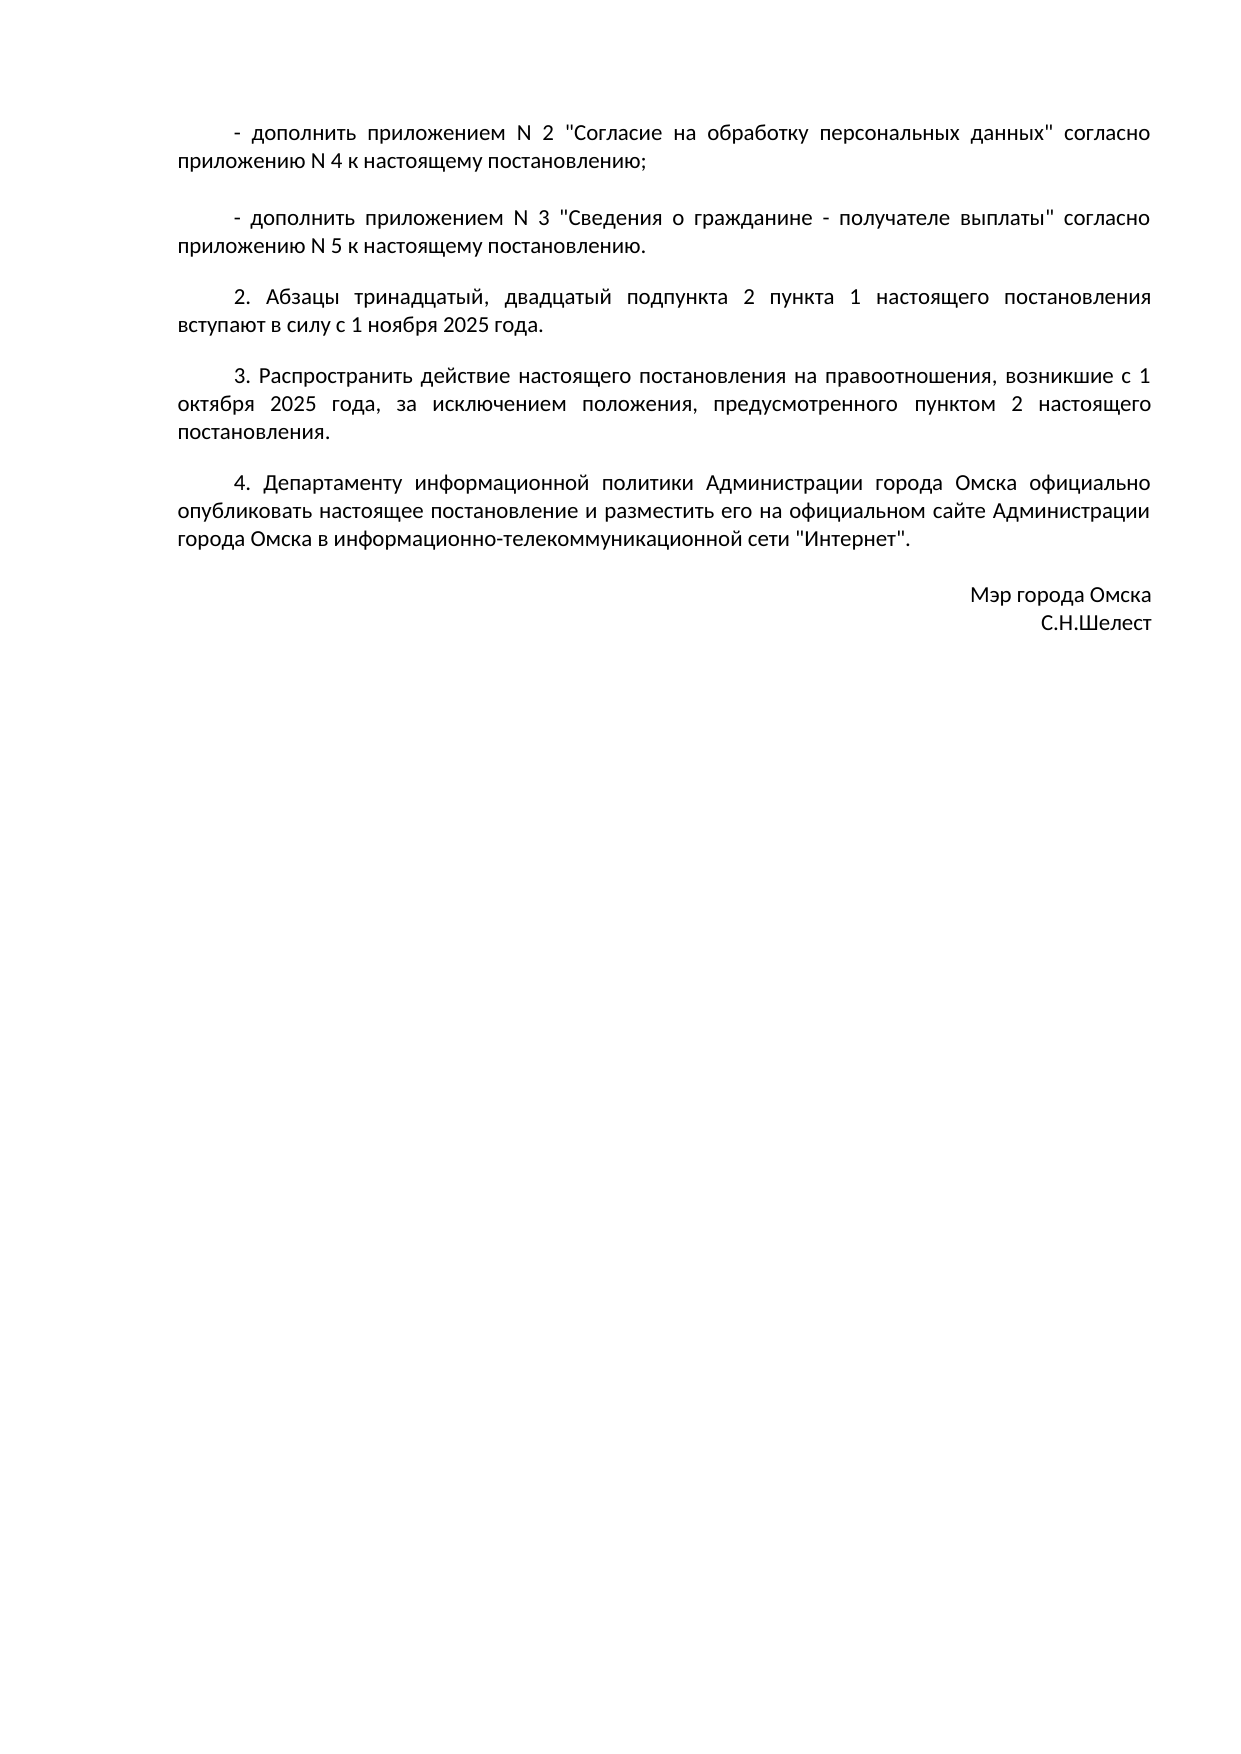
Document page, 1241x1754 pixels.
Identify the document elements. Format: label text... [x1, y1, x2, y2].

text Мэр города Омска [177, 580, 1152, 608]
text - дополнить приложением N 3 "Сведения о гражданине - получателе выплаты" согласно приложению N 5 к настоящему постановлению. [177, 203, 1152, 259]
text 2. Абзацы тринадцатый, двадцатый подпункта 2 пункта 1 настоящего постановления вступают в силу с 1 ноября 2025 года. [177, 282, 1152, 338]
text 3. Распространить действие настоящего постановления на правоотношения, возникшие с 1 октября 2025 года, за исключением положения, предусмотренного пунктом 2 настоящего постановления. [177, 361, 1152, 445]
text - дополнить приложением N 2 "Согласие на обработку персональных данных" согласно приложению N 4 к настоящему постановлению; [177, 118, 1152, 174]
text 4. Департаменту информационной политики Администрации города Омска официально опубликовать настоящее постановление и разместить его на официальном сайте Администрации города Омска в информационно-телекоммуникационной сети "Интернет". [177, 468, 1152, 552]
text С.Н.Шелест [177, 608, 1152, 636]
